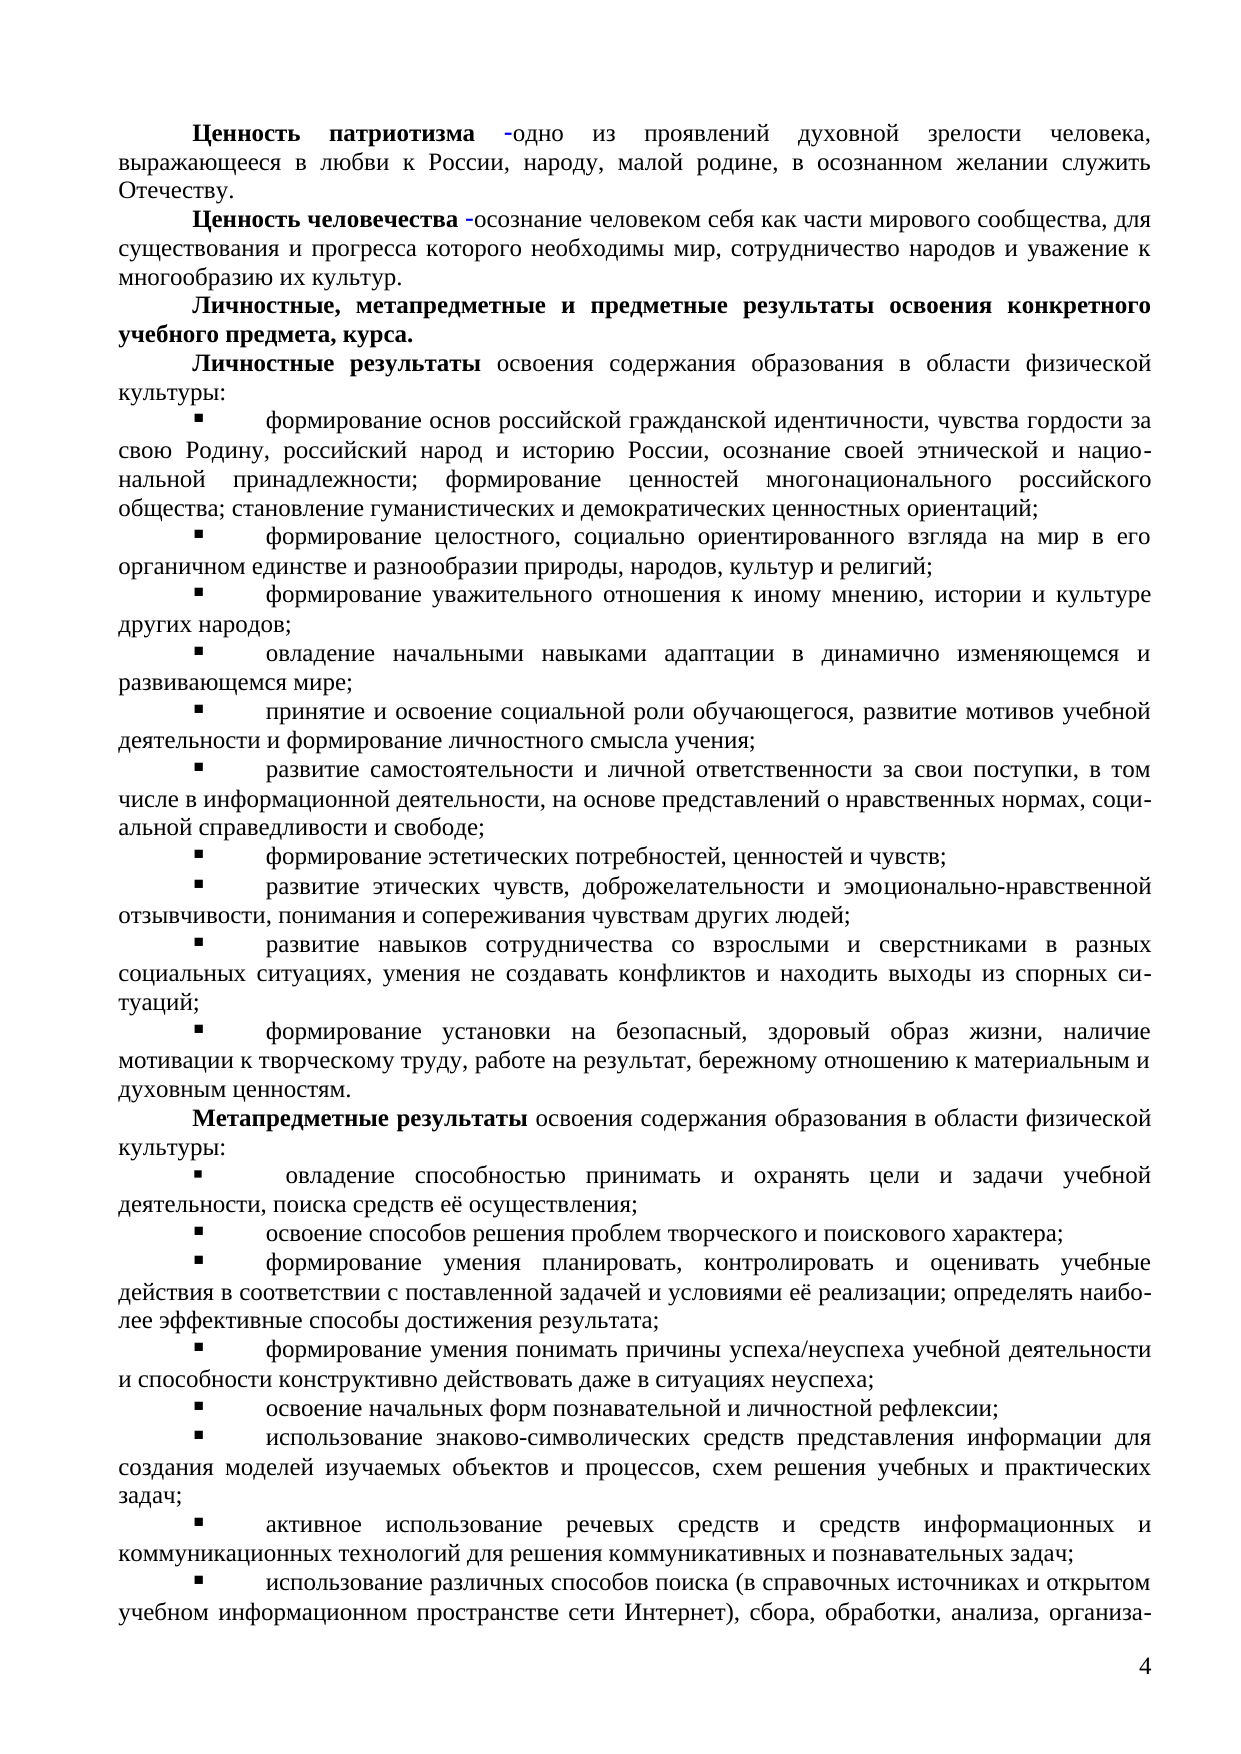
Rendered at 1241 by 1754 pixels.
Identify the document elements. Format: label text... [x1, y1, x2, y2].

list освоение начальных форм познавательной и личностной рефлексии; [118, 1393, 1152, 1422]
list формирование умения понимать причины успеха/неуспеха учебной деятельности и способности конструктивно действовать даже в ситуациях неуспеха; [118, 1334, 1152, 1393]
list формирование целостного, социально ориентированного взгляда на мир в его органичном единстве и разнообразии природы, народов, культур и религий; [118, 521, 1152, 579]
list формирование уважительного отношения к иному мнению, истории и культуре других народов; [118, 579, 1152, 638]
list формирование основ российской гражданской идентичности, чувства гордости за свою Родину, российский народ и историю России, осознание своей этнической и национальной принадлежности; формирование ценностей многонационального российского общества; становление гуманистических и демократических ценностных ориентаций; [118, 406, 1152, 521]
list овладение начальными навыками адаптации в динамично изменяющемся и развивающемся мире; [118, 638, 1152, 696]
text Ценность патриотизма одно из проявлений духовной зрелости человека, выражающееся в любви к России, народу, малой родине, в осознанном желании служить Отечеству. [118, 118, 1152, 204]
list активное использование речевых средств и средств информационных и коммуникационных технологий для решения коммуникативных и познавательных задач; [118, 1509, 1152, 1567]
text Личностные результаты освоения содержания образования в области физической культуры: [118, 348, 1152, 406]
list развитие навыков сотрудничества со взрослыми и сверстниками в разных социальных ситуациях, умения не создавать конфликтов и находить выходы из спорных ситуаций; [118, 929, 1152, 1016]
list формирование установки на безопасный, здоровый образ жизни, наличие мотивации к творческому труду, работе на результат, бережному отношению к материальным и духовным ценностям. [118, 1016, 1152, 1103]
list развитие самостоятельности и личной ответственности за свои поступки, в том числе в информационной деятельности, на основе представлений о нравственных нормах, социальной справедливости и свободе; [118, 754, 1152, 841]
text Метапредметные результаты освоения содержания образования в области физической культуры: [118, 1103, 1152, 1160]
list принятие и освоение социальной роли обучающегося, развитие мотивов учебной деятельности и формирование личностного смысла учения; [118, 696, 1152, 754]
list использование знаково-символических средств представления информации для создания моделей изучаемых объектов и процессов, схем решения учебных и практических задач; [118, 1422, 1152, 1509]
list освоение способов решения проблем творческого и поискового характера; [118, 1218, 1152, 1247]
text Ценность человечества осознание человеком себя как части мирового сообщества, для существования и прогресса которого необходимы мир, сотрудничество народов и уважение к многообразию их культур. [118, 204, 1152, 291]
list формирование эстетических потребностей, ценностей и чувств; [118, 841, 1152, 871]
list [118, 1567, 1152, 1626]
list овладение способностью принимать и охранять цели и задачи учебной деятельности, поиска средств её осуществления; [118, 1160, 1152, 1218]
list формирование умения планировать, контролировать и оценивать учебные действия в соответствии с поставленной задачей и условиями её реализации; определять наиболее эффективные способы достижения результата; [118, 1247, 1152, 1334]
list развитие этических чувств, доброжелательности и эмоционально-нравственной отзывчивости, понимания и сопереживания чувствам других людей; [118, 871, 1152, 929]
text Личностные, метапредметные и предметные результаты освоения конкретного учебного предмета, курса. [118, 291, 1152, 348]
